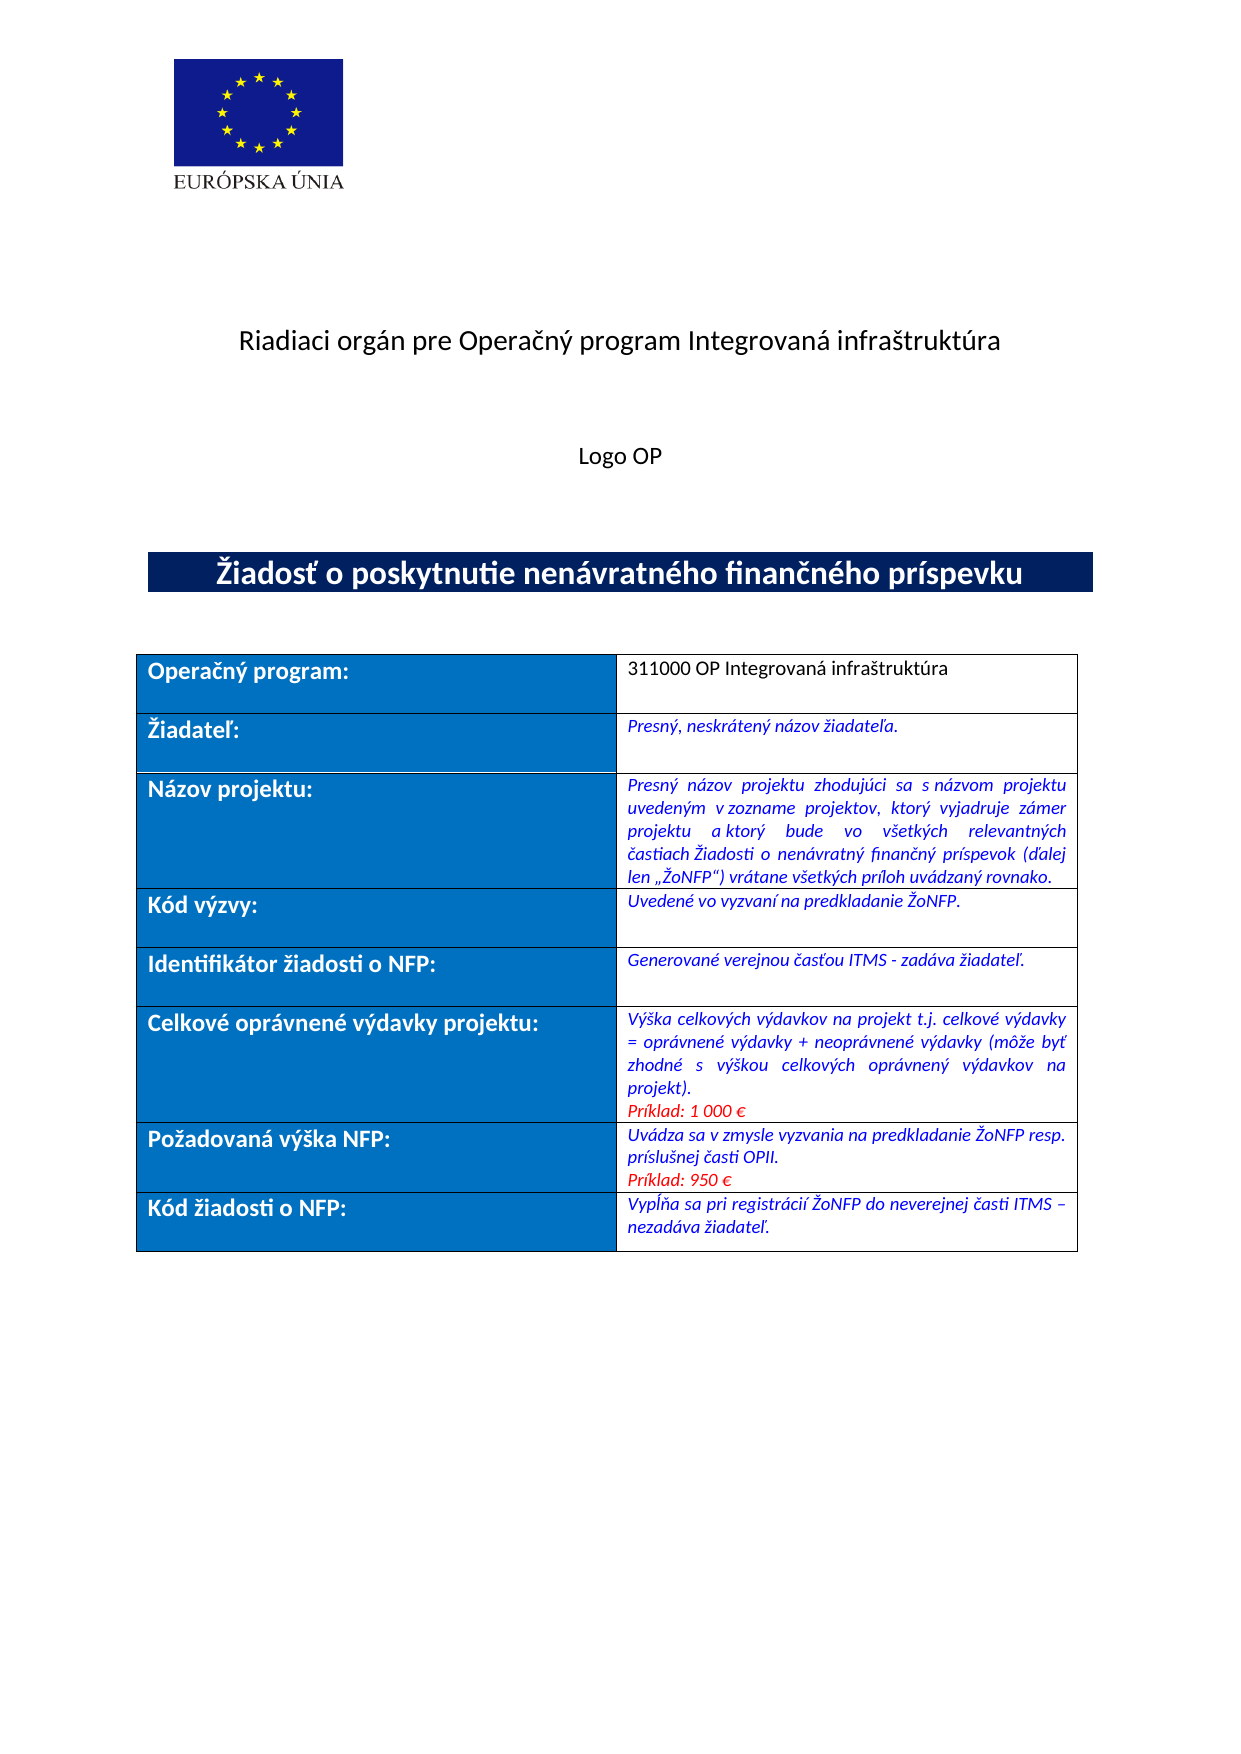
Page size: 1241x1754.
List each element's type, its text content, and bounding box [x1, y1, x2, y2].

table_cell Presný, neskrátený názov žiadateľa. [617, 714, 1077, 772]
text Logo OP [148, 440, 1093, 471]
text Žiadosť o poskytnutie nenávratného finančného príspevku [148, 552, 1093, 592]
table_header Operačný program: [137, 655, 616, 713]
table_cell Výška celkových výdavkov na projekt t.j. celkové výdavky = oprávnené výdavky + neoprávnené výdavky (môže byť zhodné s výškou celkových oprávnený výdavkov na projekt). Príklad: 1 000 € [617, 1007, 1077, 1122]
table_cell Presný názov projektu zhodujúci sa s názvom projektu uvedeným v zozname projektov, ktorý vyjadruje zámer projektu a ktorý bude vo všetkých relevantných častiach Žiadosti o nenávratný finančný príspevok (ďalej len „ŽoNFP“) vrátane všetkých príloh uvádzaný rovnako. [617, 774, 1077, 888]
table_cell Názov projektu: [137, 774, 616, 888]
table_cell Požadovaná výška NFP: [137, 1123, 616, 1192]
table_cell Žiadateľ: [137, 714, 616, 772]
table_cell Kód žiadosti o NFP: [137, 1193, 616, 1251]
table_cell Vypĺňa sa pri registrácií ŽoNFP do neverejnej časti ITMS – nezadáva žiadateľ. [617, 1193, 1077, 1251]
table_cell Celkové oprávnené výdavky projektu: [137, 1007, 616, 1122]
table_cell Uvádza sa v zmysle vyzvania na predkladanie ŽoNFP resp. príslušnej časti OPII. Príklad: 950 € [617, 1123, 1077, 1192]
table_cell Kód výzvy: [137, 889, 616, 947]
table_cell Uvedené vo vyzvaní na predkladanie ŽoNFP. [617, 889, 1077, 947]
table_cell Generované verejnou časťou ITMS - zadáva žiadateľ. [617, 948, 1077, 1006]
picture [173, 59, 344, 189]
table_header 311000 OP Integrovaná infraštruktúra [617, 655, 1077, 713]
text Riadiaci orgán pre Operačný program Integrovaná infraštruktúra [148, 322, 1093, 358]
table_cell Identifikátor žiadosti o NFP: [137, 948, 616, 1006]
